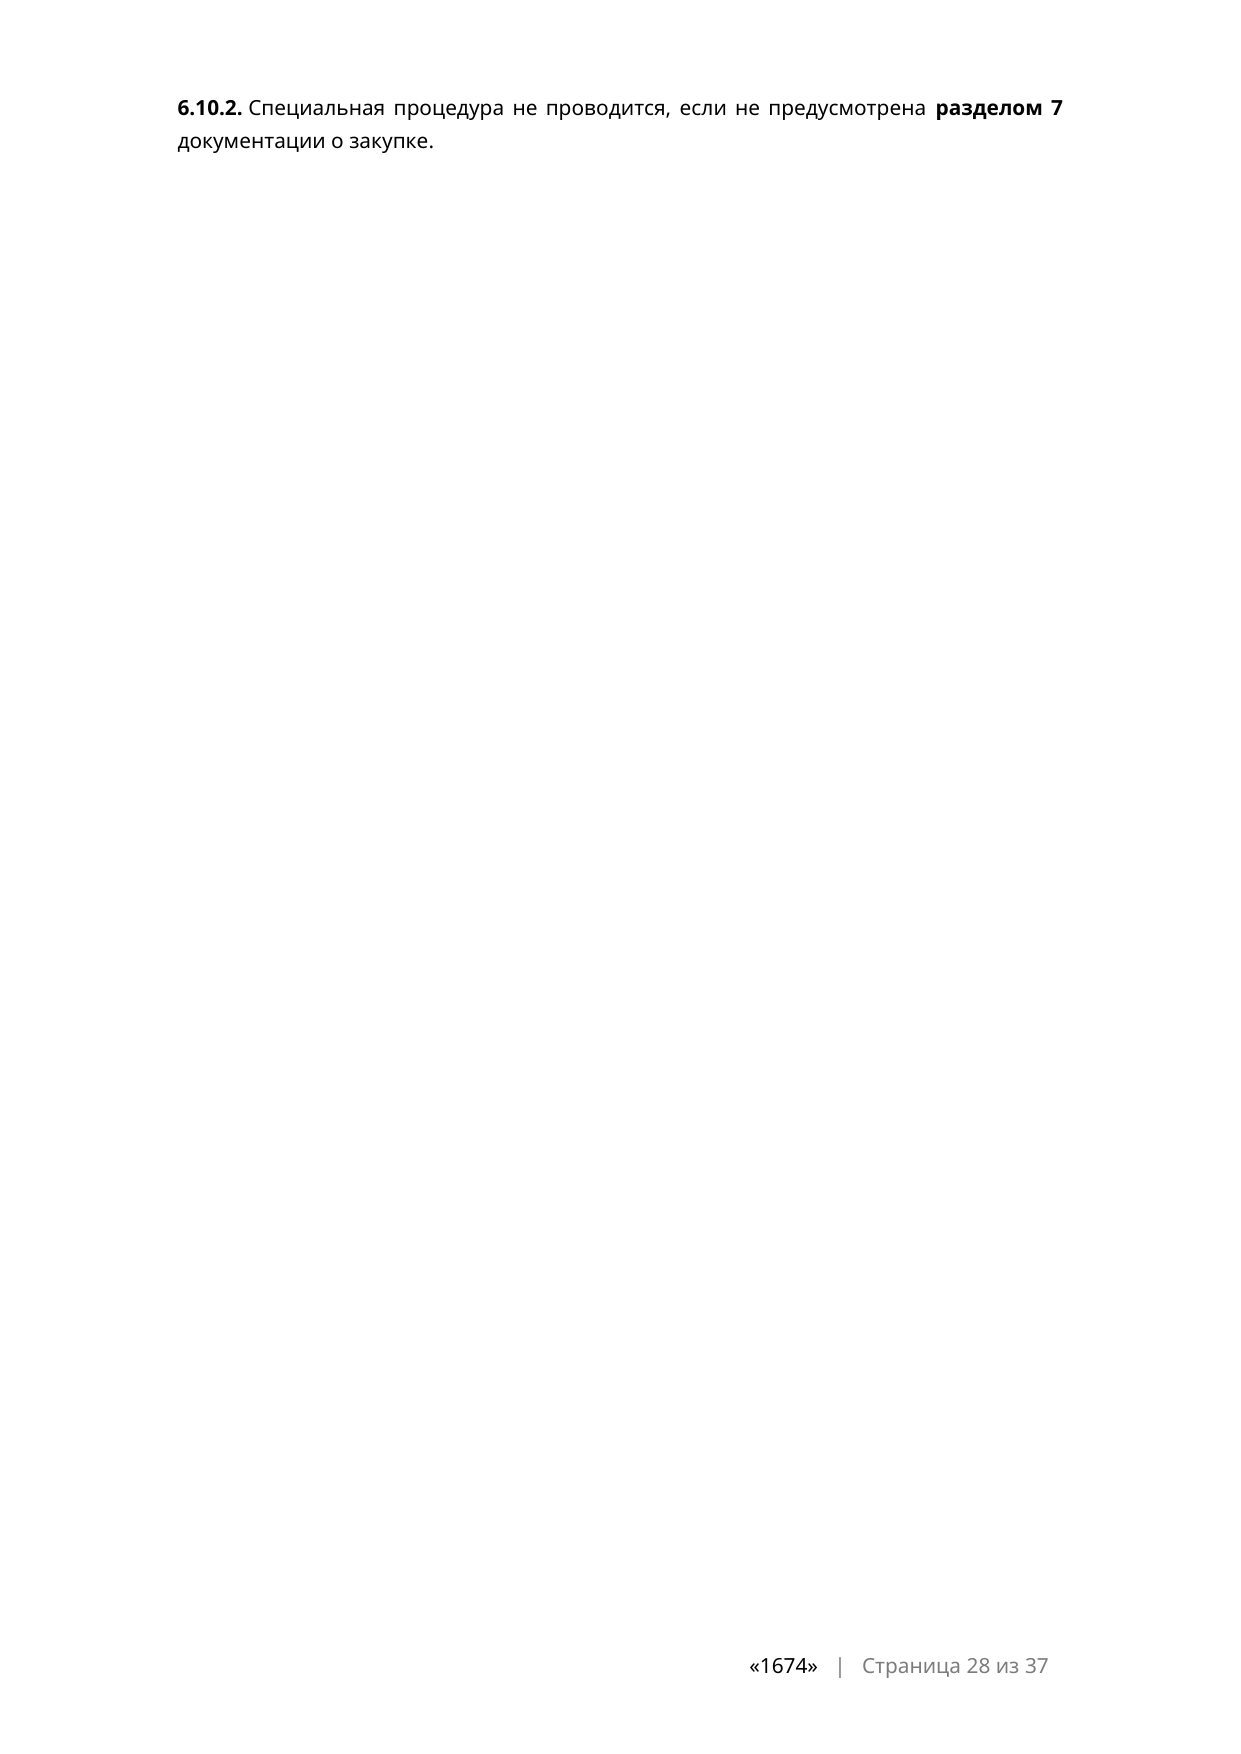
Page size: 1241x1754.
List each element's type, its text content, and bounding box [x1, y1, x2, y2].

text Специальная процедура не проводится, если не предусмотрена разделом 7 документации о закупке. [177, 89, 1063, 155]
